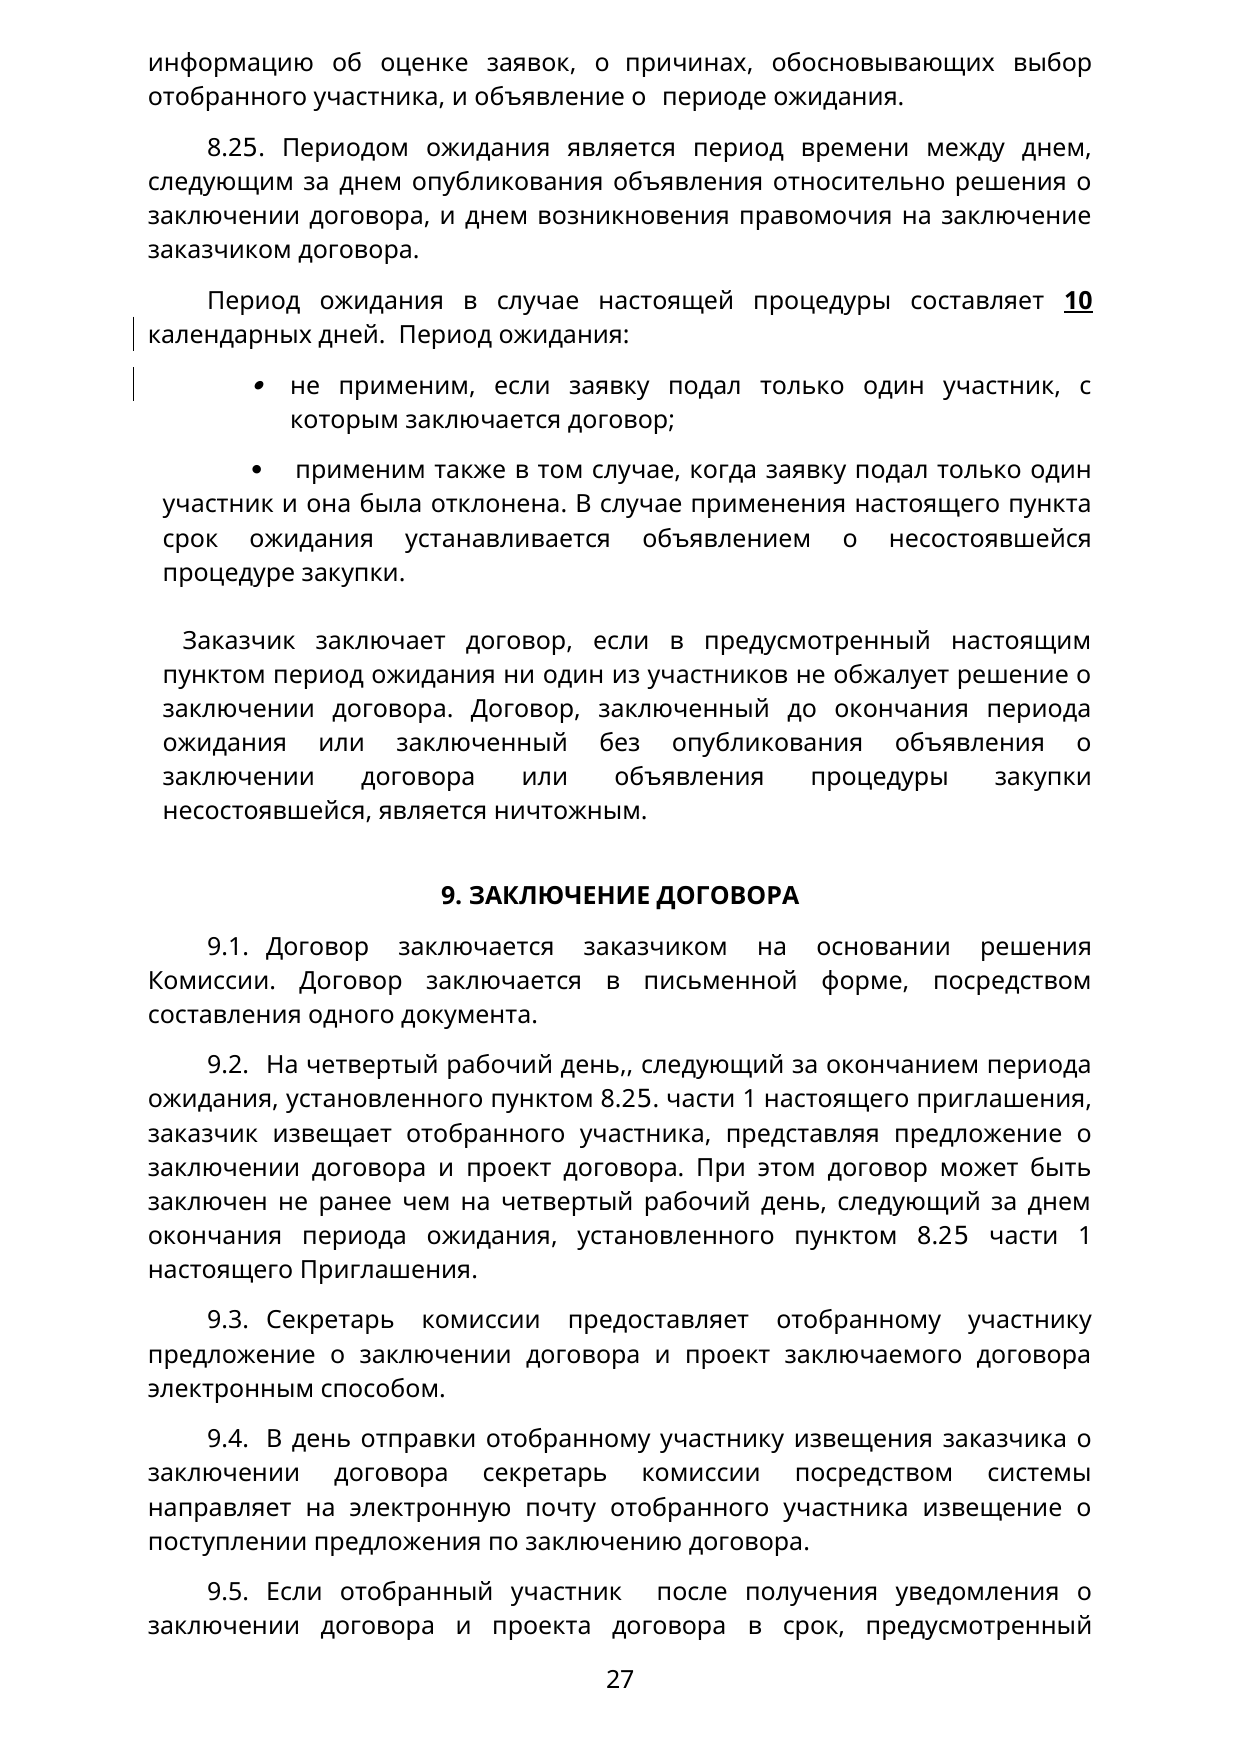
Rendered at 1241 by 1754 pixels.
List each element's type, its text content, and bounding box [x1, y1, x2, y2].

list не применим, если заявку подал только один участник, с которым заключается договор; [252, 367, 1092, 435]
list применим также в том случае, когда заявку подал только один участник и она была отклонена. В случае применения настоящего пункта срок ожидания устанавливается объявлением о несостоявшейся процедуре закупки. [162, 452, 1092, 588]
text 9.1. Договор заключается заказчиком на основании решения Комиссии. Договор заключается в письменной форме, посредством составления одного документа. [148, 928, 1092, 1030]
text 9.2. На четвертый рабочий день,, следующий за окончанием периода ожидания, установленного пунктом 8.25. части 1 настоящего приглашения, заказчик извещает отобранного участника, представляя предложение о заключении договора и проект договора. При этом договор может быть заключен не ранее чем на четвертый рабочий день, следующий за днем окончания периода ожидания, установленного пунктом 8.25 части 1 настоящего Приглашения. [148, 1047, 1092, 1286]
text 9.4. В день отправки отобранному участнику извещения заказчика о заключении договора секретарь комиссии посредством системы направляет на электронную почту отобранного участника извещение о поступлении предложения по заключению договора. [148, 1421, 1092, 1557]
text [148, 1574, 1092, 1642]
text 9. ЗАКЛЮЧЕНИЕ ДОГОВОРА [148, 877, 1092, 912]
text 9.3. Секретарь комиссии предоставляет отобранному участнику предложение о заключении договора и проект заключаемого договора электронным способом. [148, 1302, 1092, 1404]
text Период ожидания в случае настоящей процедуры составляет 10 календарных дней. Период ожидания: [148, 282, 1092, 351]
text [148, 44, 1092, 113]
text 8.25. Периодом ожидания является период времени между днем, следующим за днем опубликования объявления относительно решения о заключении договора, и днем возникновения правомочия на заключение заказчиком договора. [148, 129, 1092, 266]
text Заказчик заключает договор, если в предусмотренный настоящим пунктом период ожидания ни один из участников не обжалует решение о заключении договора. Договор, заключенный до окончания периода ожидания или заключенный без опубликования объявления о заключении договора или объявления процедуры закупки несостоявшейся, является ничтожным. [162, 622, 1092, 827]
